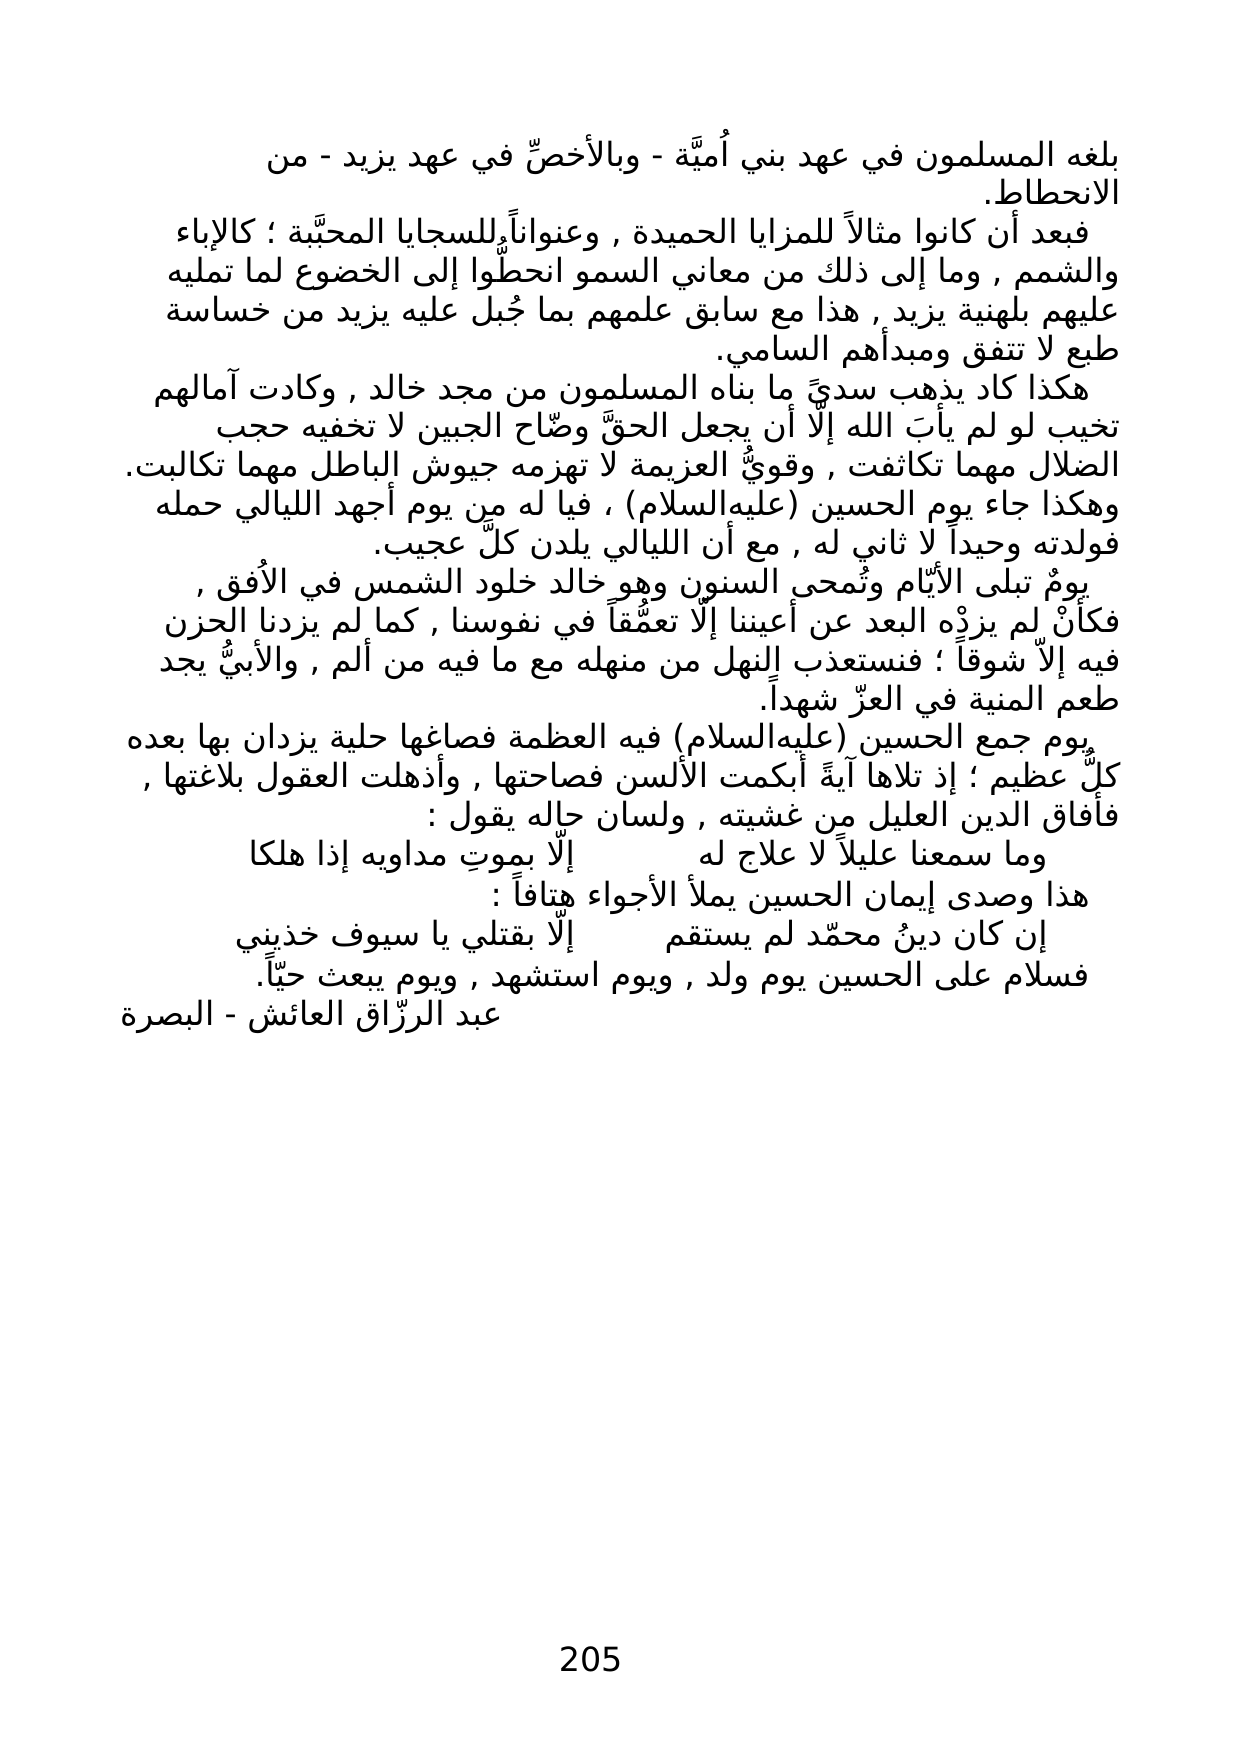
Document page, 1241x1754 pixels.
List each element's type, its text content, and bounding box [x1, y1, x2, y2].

text يومٌ تبلى الأيّام وتُمحى السنون وهو خالد خلود الشمس في الاُفق , فكأنْ لم يزدْه البعد عن أعيننا إلّا تعمُّقاً في نفوسنا , كما لم يزدنا الحزن فيه إلاّ شوقاً ؛ فنستعذب النهل من منهله مع ما فيه من ألم , والأبيُّ يجد طعم المنية في العزّ شهداً. [120, 562, 1120, 718]
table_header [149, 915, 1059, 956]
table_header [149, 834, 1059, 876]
text بلغه المسلمون في عهد بني اُميَّة - وبالأخصِّ في عهد يزيد - من الانحطاط. [120, 135, 1120, 213]
text هكذا كاد يذهب سدىً ما بناه المسلمون من مجد خالد , وكادت آمالهم تخيب لو لم يأبَ الله إلّا أن يجعل الحقَّ وضّاح الجبين لا تخفيه حجب الضلال مهما تكاثفت , وقويُّ العزيمة لا تهزمه جيوش الباطل مهما تكالبت. وهكذا جاء يوم الحسين (عليه‌السلام) ، فيا له من يوم أجهد الليالي حمله فولدته وحيداً لا ثاني له , مع أن الليالي يلدن كلَّ عجيب. [120, 368, 1120, 562]
text يوم جمع الحسين (عليه‌السلام) فيه العظمة فصاغها حلية يزدان بها بعده كلُّ عظيم ؛ إذ تلاها آيةً أبكمت الألسن فصاحتها , وأذهلت العقول بلاغتها , فأفاق الدين العليل من غشيته , ولسان حاله يقول : [120, 718, 1120, 834]
text فسلام على الحسين يوم ولد , ويوم استشهد , ويوم يبعث حيّاً. [120, 956, 1120, 994]
text هذا وصدى إيمان الحسين يملأ الأجواء هتافاً : [120, 876, 1120, 914]
text فبعد أن كانوا مثالاً للمزايا الحميدة , وعنواناً للسجايا المحبَّبة ؛ كالإباء والشمم , وما إلى ذلك من معاني السمو انحطُّوا إلى الخضوع لما تمليه عليهم بلهنية يزيد , هذا مع سابق علمهم بما جُبل عليه يزيد من خساسة طبع لا تتفق ومبدأهم السامي. [120, 213, 1120, 368]
text عبد الرزّاق العائش - البصرة [120, 994, 1120, 1033]
